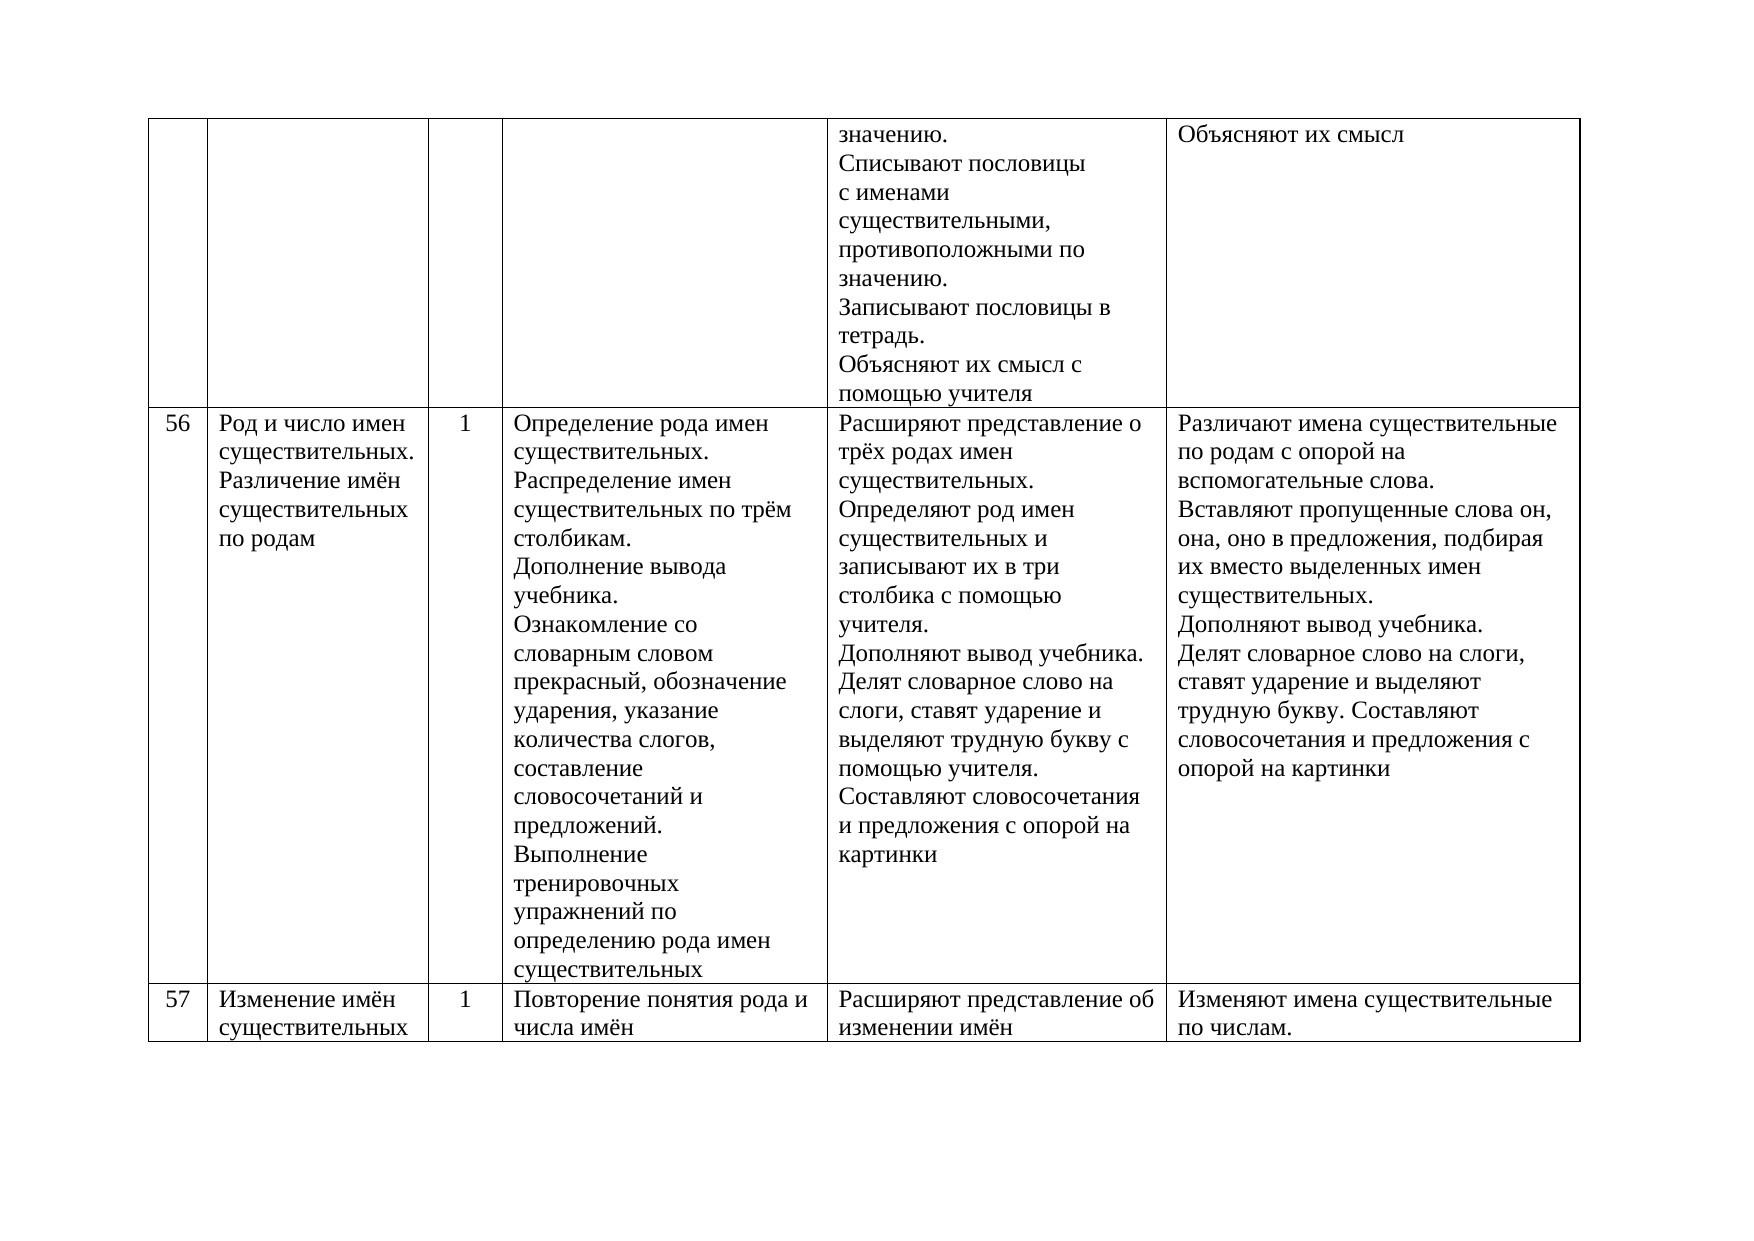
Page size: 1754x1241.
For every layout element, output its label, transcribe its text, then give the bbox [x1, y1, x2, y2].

table_cell 1 [429, 119, 502, 407]
table_cell 57 [149, 984, 207, 1041]
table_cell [828, 119, 1166, 407]
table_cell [503, 984, 827, 1041]
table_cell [503, 119, 827, 407]
table_cell Различают имена существительные по родам с опорой на вспомогательные слова. Вставляют пропущенные слова он, она, оно в предложения, подбирая их вместо выделенных имен существительных. Дополняют вывод учебника. Делят словарное слово на слоги, ставят ударение и выделяют трудную букву. Составляют словосочетания и предложения с опорой на картинки [1167, 408, 1579, 983]
table_cell 1 [429, 408, 502, 983]
table_cell 55 [149, 119, 207, 407]
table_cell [208, 984, 428, 1041]
table_cell 56 [149, 408, 207, 983]
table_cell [1167, 119, 1579, 407]
table_cell Род и число имен существительных. Различение имён существительных по родам [208, 408, 428, 983]
table_cell Определение рода имен существительных. Распределение имен существительных по трём столбикам. Дополнение вывода учебника. Ознакомление со словарным словом прекрасный, обозначение ударения, указание количества слогов, составление словосочетаний и предложений. Выполнение тренировочных упражнений по определению рода имен существительных [503, 408, 827, 983]
table_cell 1 [429, 984, 502, 1041]
table_cell Расширяют представление о трёх родах имен существительных. Определяют род имен существительных и записывают их в три столбика с помощью учителя. Дополняют вывод учебника. Делят словарное слово на слоги, ставят ударение и выделяют трудную букву с помощью учителя. Составляют словосочетания и предложения с опорой на картинки [828, 408, 1166, 983]
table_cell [208, 119, 428, 407]
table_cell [828, 984, 1166, 1041]
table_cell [1167, 984, 1579, 1041]
